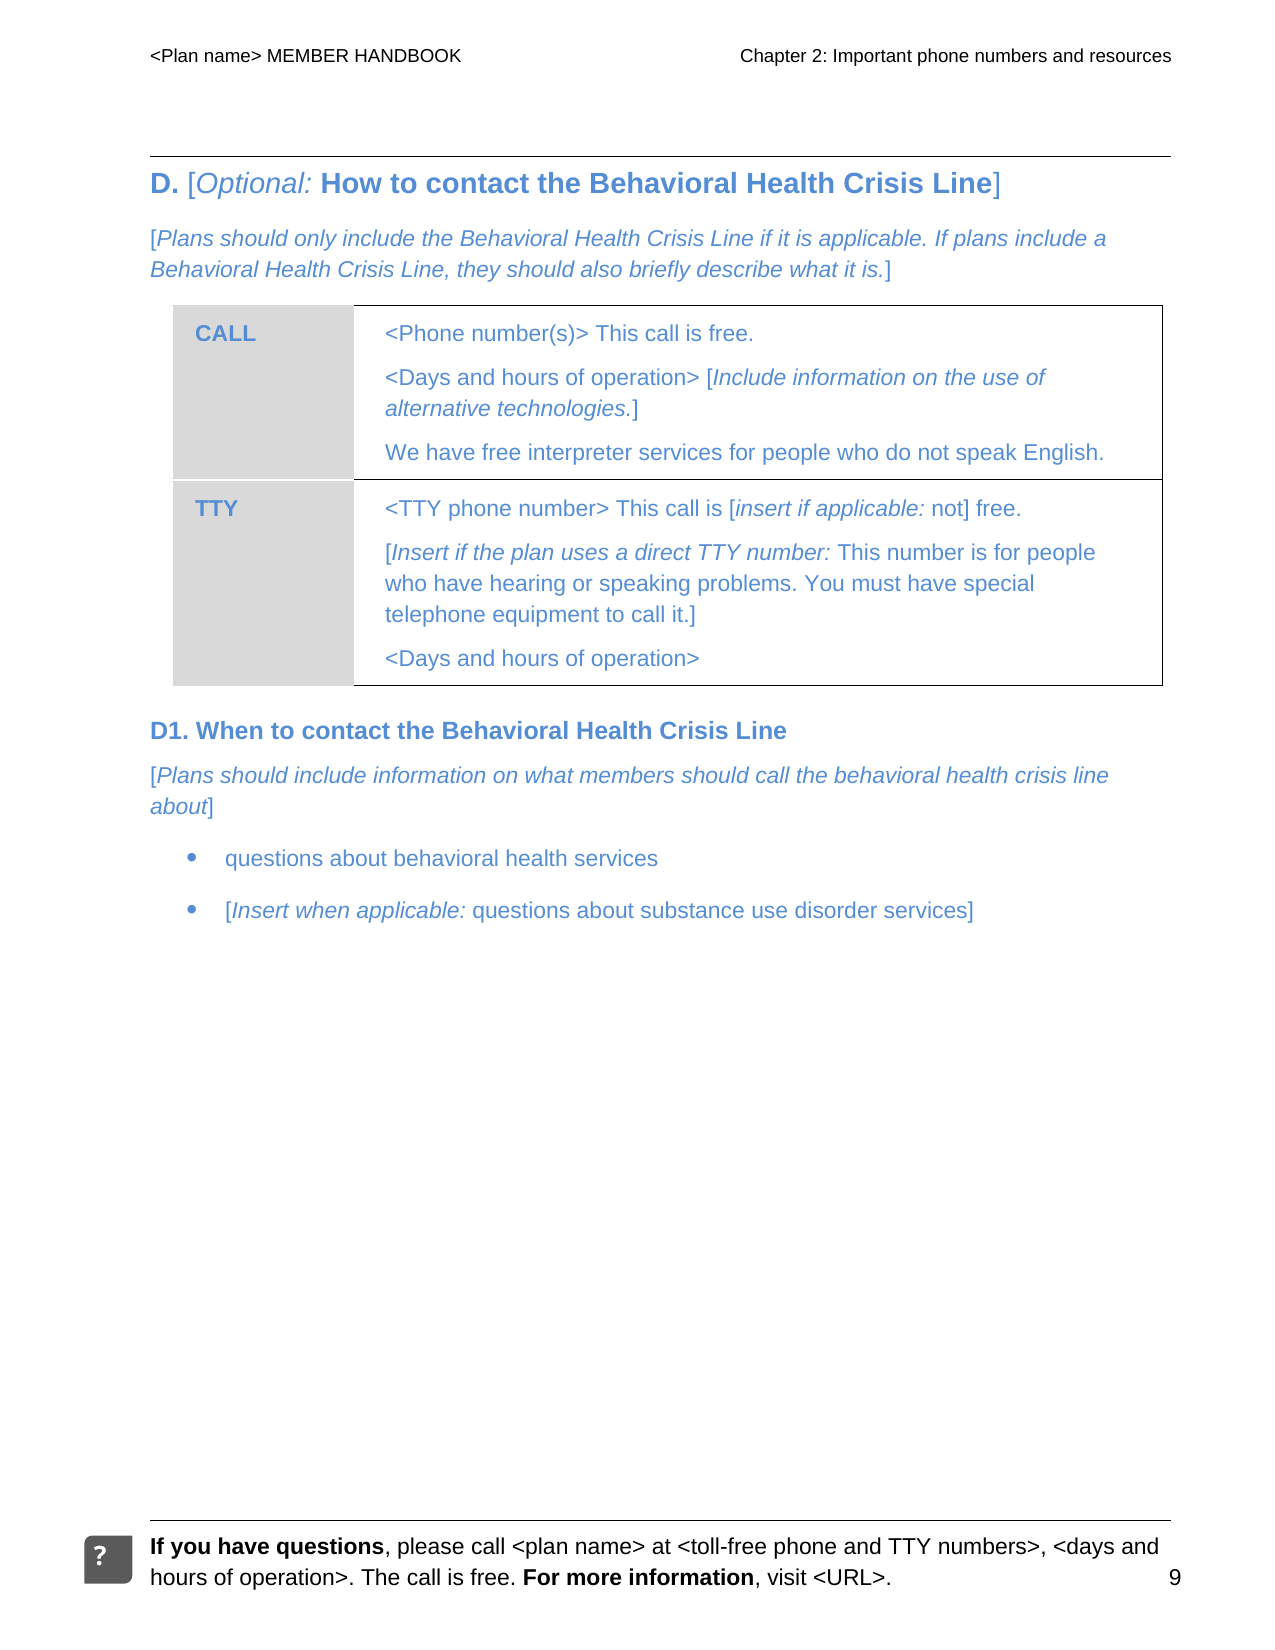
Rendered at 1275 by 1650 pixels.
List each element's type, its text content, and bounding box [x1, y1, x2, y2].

table_header <Phone number(s)> This call is free. <Days and hours of operation> [Include information on the use of alternative technologies.] We have free interpreter services for people who do not speak English. [354, 306, 1162, 479]
subtitle questions about behavioral health services [187, 842, 1096, 873]
table_cell <TTY phone number> This call is [insert if applicable: not] free. [Insert if the plan uses a direct TTY number: This number is for people who have hearing or speaking problems. You must have special telephone equipment to call it.] <Days and hours of operation> [354, 480, 1162, 685]
subtitle [Insert when applicable: questions about substance use disorder services] [187, 894, 1096, 925]
text [Plans should only include the Behavioral Health Crisis Line if it is applicable. If plans include a Behavioral Health Crisis Line, they should also briefly describe what it is.] [150, 222, 1171, 284]
table_cell TTY [173, 481, 354, 685]
subtitle D1. When to contact the Behavioral Health Crisis Line [150, 713, 1096, 746]
text [Plans should include information on what members should call the behavioral health crisis line about] [150, 758, 1171, 821]
subtitle D. [Optional: How to contact the Behavioral Health Crisis Line] [150, 157, 1171, 201]
table_header CALL [173, 306, 354, 479]
